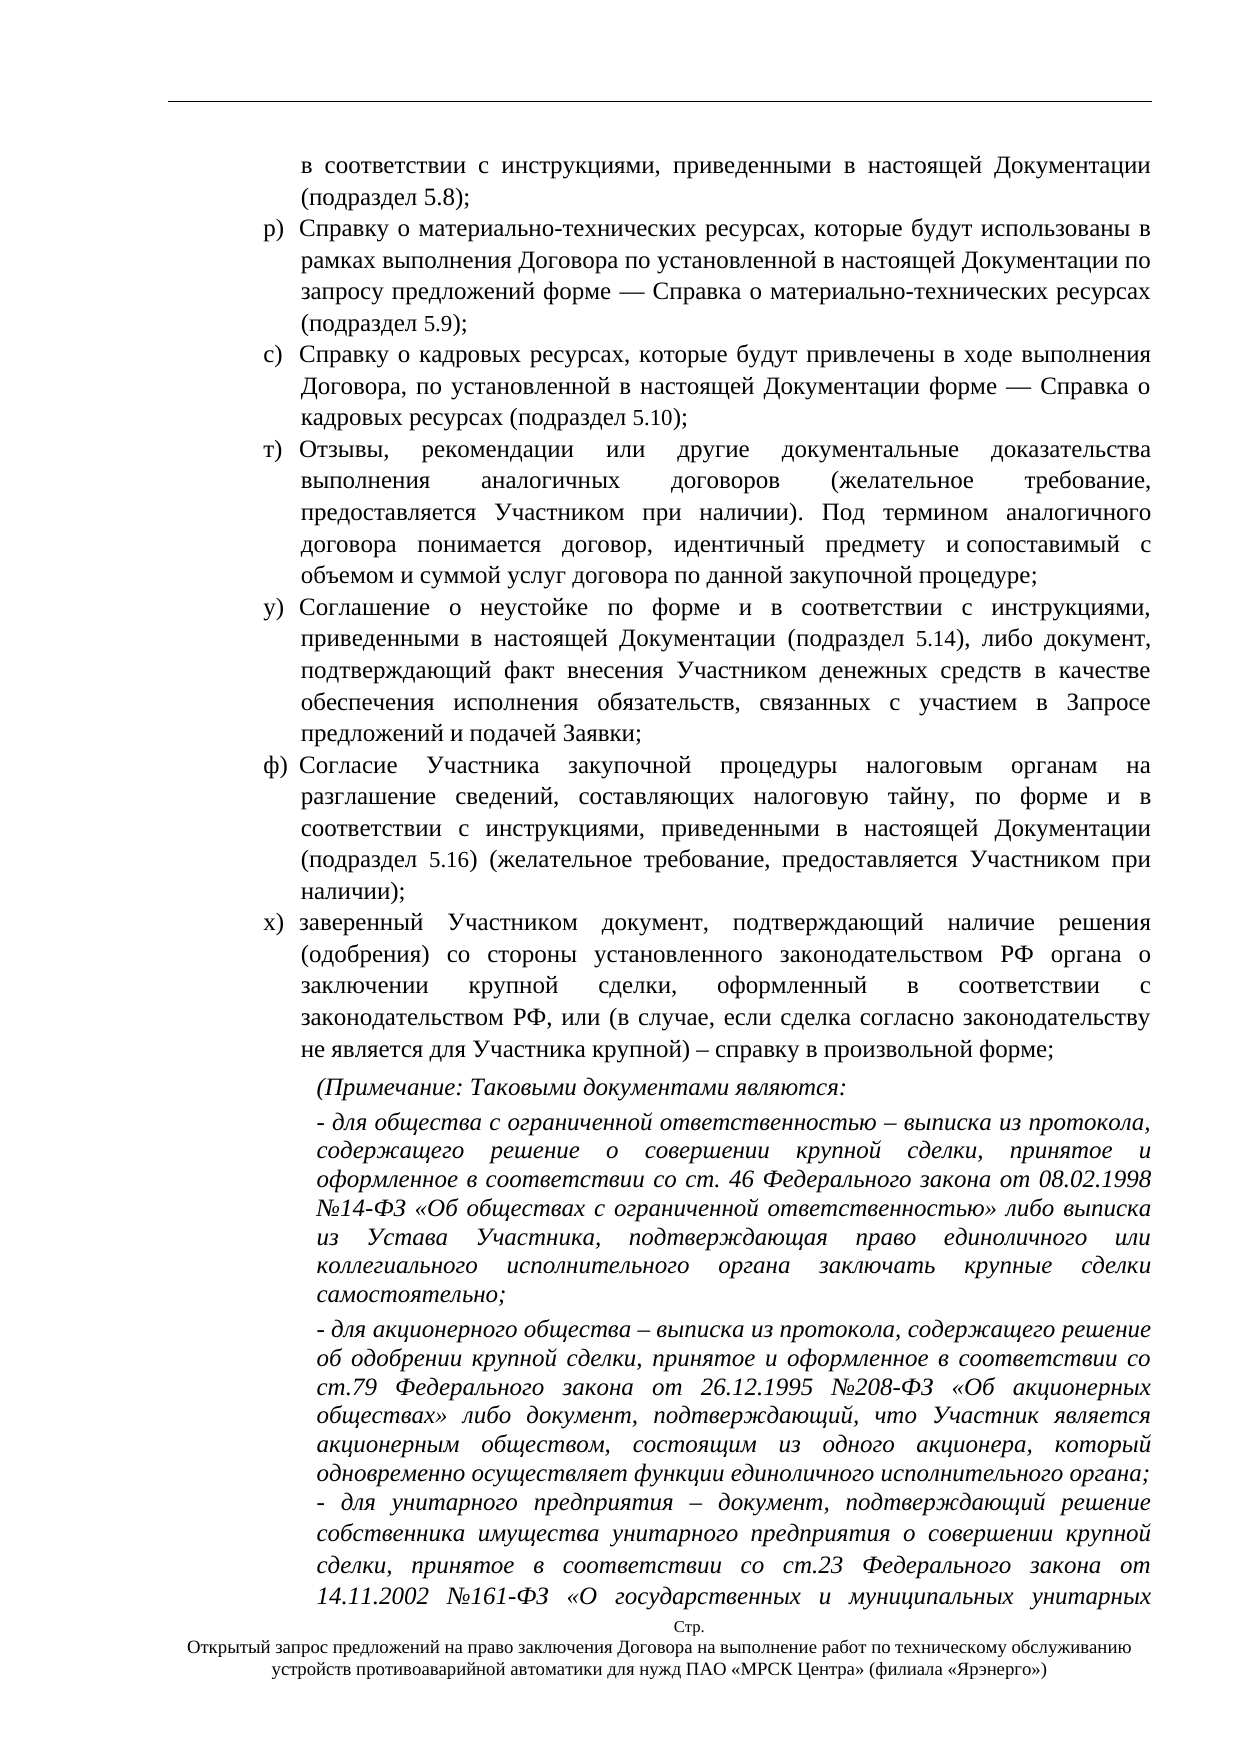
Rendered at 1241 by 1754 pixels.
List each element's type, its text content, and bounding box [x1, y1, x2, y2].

list - для общества с ограниченной ответственностью – выписка из протокола, содержащего решение о совершении крупной сделки, принятое и оформленное в соответствии со ст. 46 Федерального закона от 08.02.1998 №14-ФЗ «Об обществах с ограниченной ответственностью» либо выписка из Устава Участника, подтверждающая право единоличного или коллегиального исполнительного органа заключать крупные сделки самостоятельно; [316, 1107, 1152, 1308]
list (Примечание: Таковыми документами являются: [316, 1072, 1152, 1100]
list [263, 150, 1152, 210]
list Согласие Участника закупочной процедуры налоговым органам на разглашение сведений, составляющих налоговую тайну, по форме и в соответствии с инструкциями, приведенными в настоящей Документации (подраздел 5.16) (желательное требование, предоставляется Участником при наличии); [263, 750, 1152, 905]
list Отзывы, рекомендации или другие документальные доказательства выполнения аналогичных договоров (желательное требование, предоставляется Участником при наличии). Под термином аналогичного договора понимается договор, идентичный предмету и сопоставимый с объемом и суммой услуг договора по данной закупочной процедуре; [263, 434, 1152, 589]
list Справку о кадровых ресурсах, которые будут привлечены в ходе выполнения Договора, по установленной в настоящей Документации форме — Справка о кадровых ресурсах (подраздел 5.10); [263, 339, 1152, 431]
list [316, 1487, 1152, 1610]
list - для акционерного общества – выписка из протокола, содержащего решение об одобрении крупной сделки, принятое и оформленное в соответствии со ст.79 Федерального закона от 26.12.1995 №208-ФЗ «Об акционерных обществах» либо документ, подтверждающий, что Участник является акционерным обществом, состоящим из одного акционера, который одновременно осуществляет функции единоличного исполнительного органа; [316, 1314, 1152, 1487]
list заверенный Участником документ, подтверждающий наличие решения (одобрения) со стороны установленного законодательством РФ органа о заключении крупной сделки, оформленный в соответствии с законодательством РФ, или (в случае, если сделка согласно законодательству не является для Участника крупной) – справку в произвольной форме; [263, 907, 1152, 1062]
list Соглашение о неустойке по форме и в соответствии с инструкциями, приведенными в настоящей Документации (подраздел 5.14), либо документ, подтверждающий факт внесения Участником денежных средств в качестве обеспечения исполнения обязательств, связанных с участием в Запросе предложений и подачей Заявки; [263, 592, 1152, 747]
list Справку о материально-технических ресурсах, которые будут использованы в рамках выполнения Договора по установленной в настоящей Документации по запросу предложений форме — Справка о материально-технических ресурсах (подраздел 5.9); [263, 213, 1152, 337]
